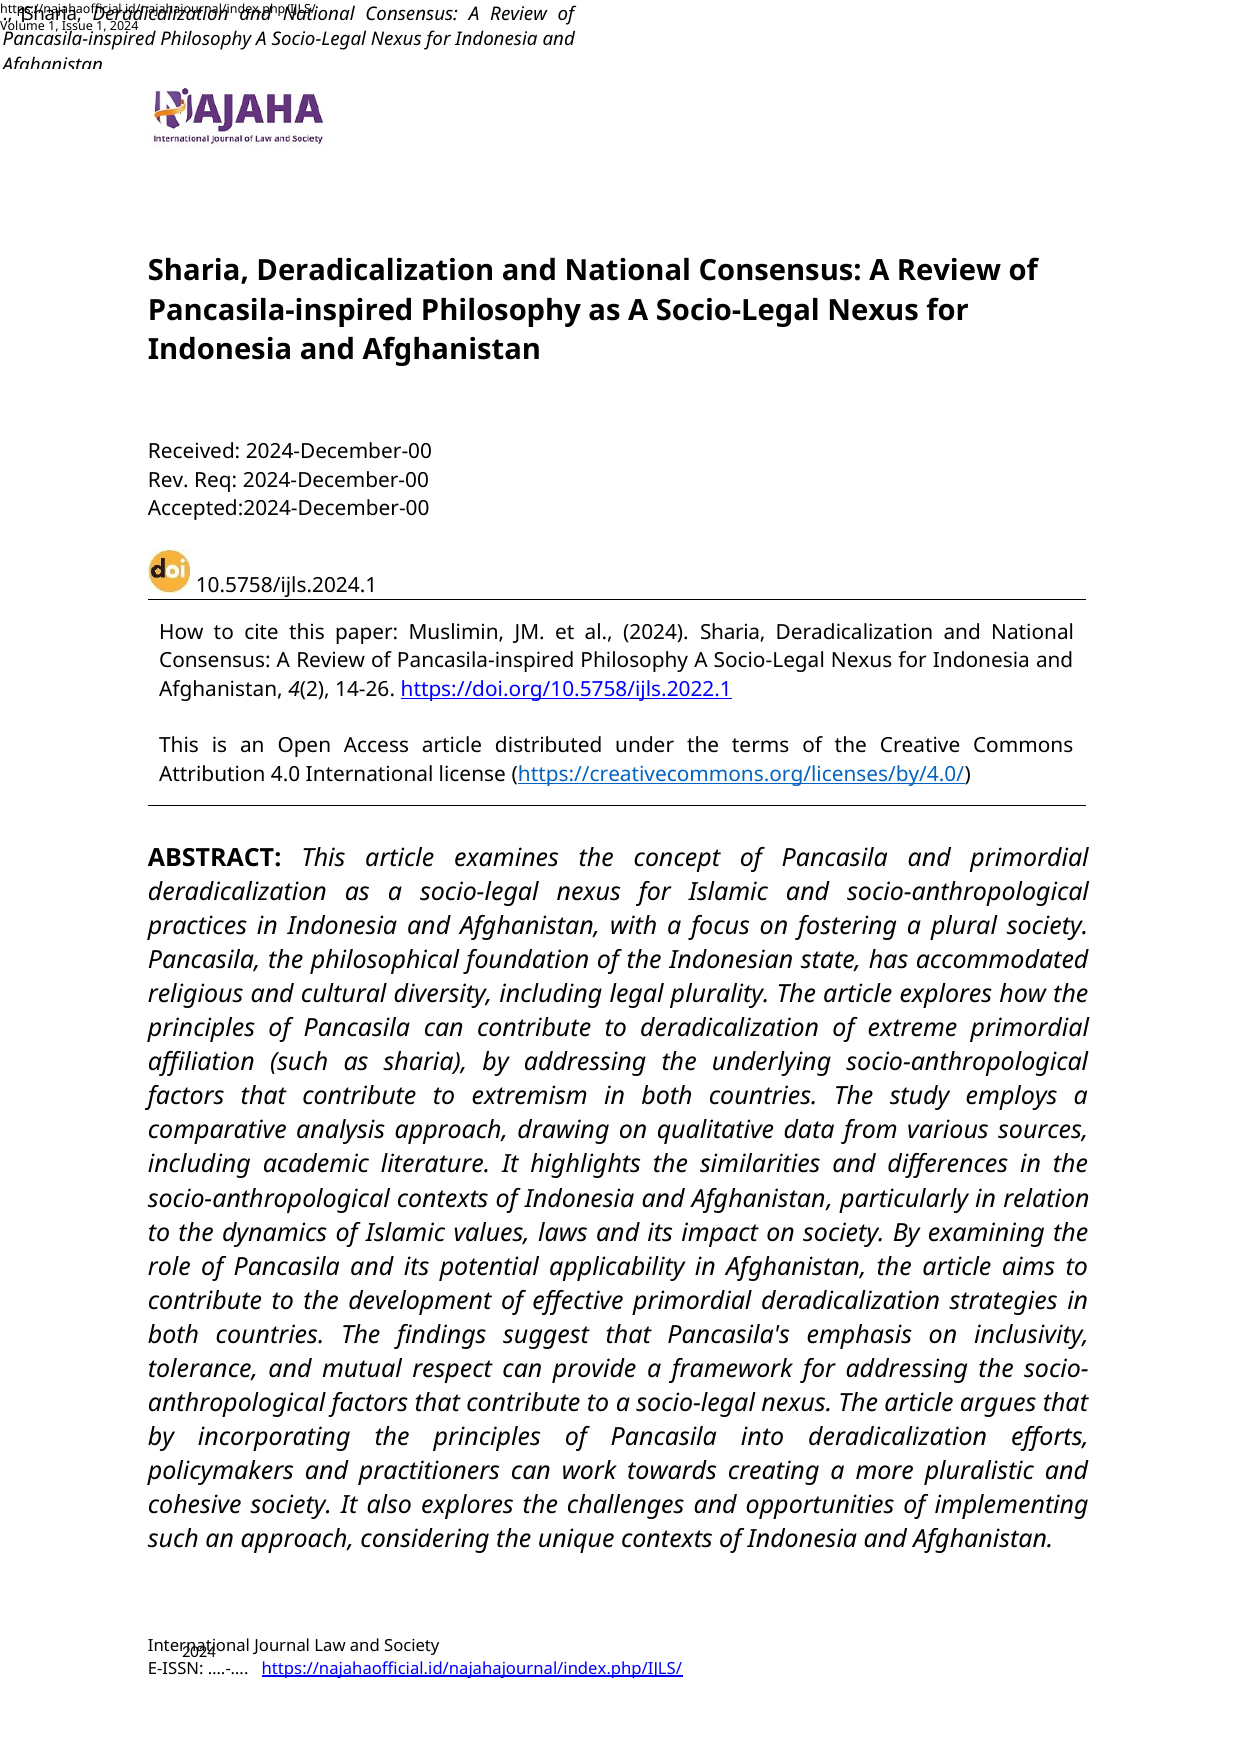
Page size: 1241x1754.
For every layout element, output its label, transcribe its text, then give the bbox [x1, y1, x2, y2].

text Accepted:2024-December-00 [148, 493, 1016, 522]
text Sharia, Deradicalization and National Consensus: A Review of Pancasila-inspired Philosophy as A Socio-Legal Nexus for Indonesia and Afghanistan [148, 249, 1092, 368]
text Received: 2024-December-00 [148, 436, 1016, 465]
picture [147, 75, 328, 158]
text Rev. Req: 2024-December-00 [148, 465, 1016, 493]
table_header How to cite this paper: Muslimin, JM. et al., (2024). Sharia, Deradicalization and National Consensus: A Review of Pancasila-inspired Philosophy A Socio-Legal Nexus for Indonesia and Afghanistan, 4(2), 14-26. https://doi.org/10.5758/ijls.2022.1 This is an Open Access article distributed under the terms of the Creative Commons Attribution 4.0 International license (https://creativecommons.org/licenses/by/4.0/) [148, 600, 1086, 804]
text ABSTRACT: This article examines the concept of Pancasila and primordial deradicalization as a socio-legal nexus for Islamic and socio-anthropological practices in Indonesia and Afghanistan, with a focus on fostering a plural society. Pancasila, the philosophical foundation of the Indonesian state, has accommodated religious and cultural diversity, including legal plurality. The article explores how the principles of Pancasila can contribute to deradicalization of extreme primordial affiliation (such as sharia), by addressing the underlying socio-anthropological factors that contribute to extremism in both countries. The study employs a comparative analysis approach, drawing on qualitative data from various sources, including academic literature. It highlights the similarities and differences in the socio-anthropological contexts of Indonesia and Afghanistan, particularly in relation to the dynamics of Islamic values, laws and its impact on society. By examining the role of Pancasila and its potential applicability in Afghanistan, the article aims to contribute to the development of effective primordial deradicalization strategies in both countries. The findings suggest that Pancasila's emphasis on inclusivity, tolerance, and mutual respect can provide a framework for addressing the socio-anthropological factors that contribute to a socio-legal nexus. The article argues that by incorporating the principles of Pancasila into deradicalization efforts, policymakers and practitioners can work towards creating a more pluralistic and cohesive society. It also explores the challenges and opportunities of implementing such an approach, considering the unique contexts of Indonesia and Afghanistan. [148, 839, 1093, 1555]
text 10.5758/ijls.2024.1 [148, 550, 1016, 599]
picture [147, 550, 191, 593]
